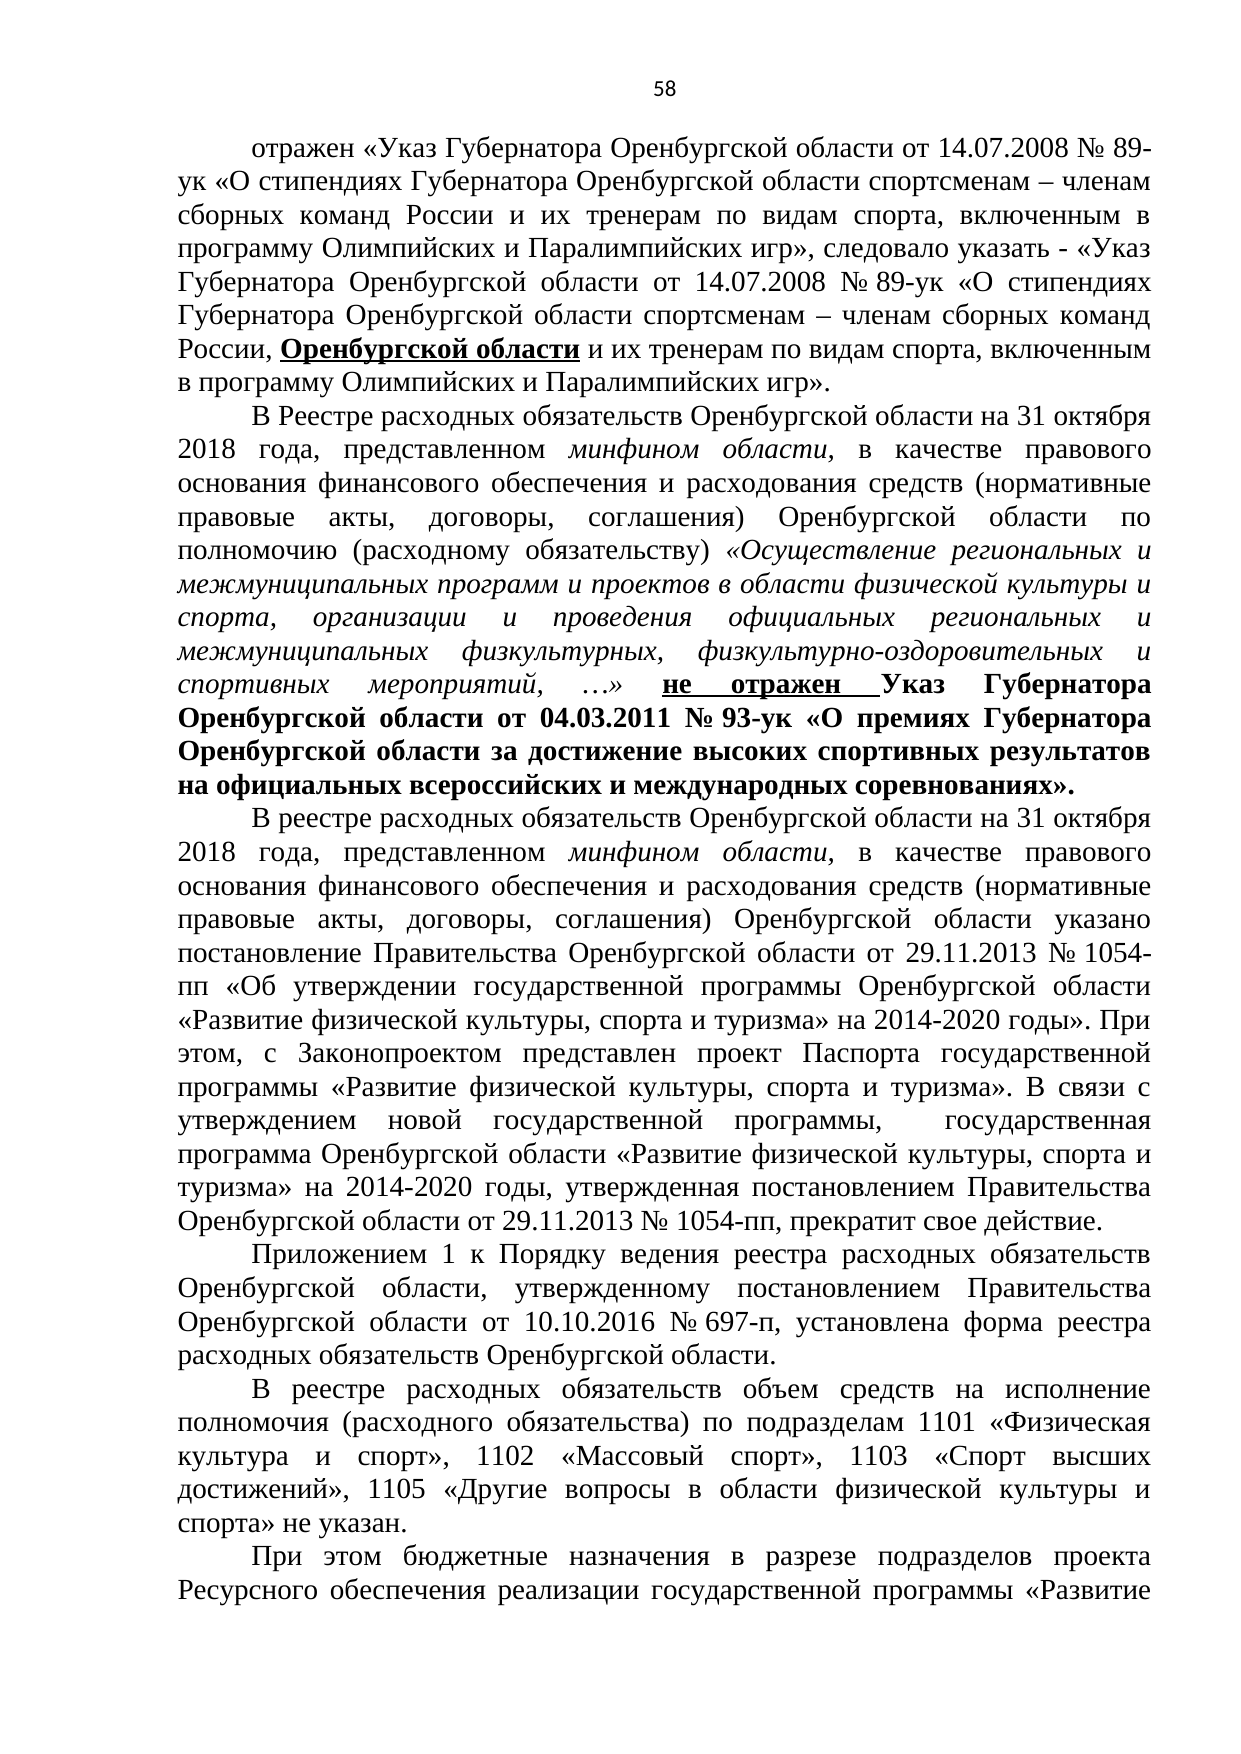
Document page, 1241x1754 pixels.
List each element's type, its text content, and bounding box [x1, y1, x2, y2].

text В Реестре расходных обязательств Оренбургской области на 31 октября 2018 года, представленном минфином области, в качестве правового основания финансового обеспечения и расходования средств (нормативные правовые акты, договоры, соглашения) Оренбургской области по полномочию (расходному обязательству) «Осуществление региональных и межмуниципальных программ и проектов в области физической культуры и спорта, организации и проведения официальных региональных и межмуниципальных физкультурных, физкультурно-оздоровительных и спортивных мероприятий, …» не отражен Указ Губернатора Оренбургской области от 04.03.2011 № 93-ук «О премиях Губернатора Оренбургской области за достижение высоких спортивных результатов на официальных всероссийских и международных соревнованиях». [177, 398, 1152, 801]
text отражен «Указ Губернатора Оренбургской области от 14.07.2008 № 89-ук «О стипендиях Губернатора Оренбургской области спортсменам – членам сборных команд России и их тренерам по видам спорта, включенным в программу Олимпийских и Паралимпийских игр», следовало указать - «Указ Губернатора Оренбургской области от 14.07.2008 № 89-ук «О стипендиях Губернатора Оренбургской области спортсменам – членам сборных команд России, Оренбургской области и их тренерам по видам спорта, включенным в программу Олимпийских и Паралимпийских игр». [177, 130, 1152, 398]
text Приложением 1 к Порядку ведения реестра расходных обязательств Оренбургской области, утвержденному постановлением Правительства Оренбургской области от 10.10.2016 № 697-п, установлена форма реестра расходных обязательств Оренбургской области. [177, 1237, 1152, 1371]
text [177, 1538, 1152, 1606]
text В реестре расходных обязательств объем средств на исполнение полномочия (расходного обязательства) по подразделам 1101 «Физическая культура и спорт», 1102 «Массовый спорт», 1103 «Спорт высших достижений», 1105 «Другие вопросы в области физической культуры и спорта» не указан. [177, 1371, 1152, 1538]
text В реестре расходных обязательств Оренбургской области на 31 октября 2018 года, представленном минфином области, в качестве правового основания финансового обеспечения и расходования средств (нормативные правовые акты, договоры, соглашения) Оренбургской области указано постановление Правительства Оренбургской области от 29.11.2013 № 1054-пп «Об утверждении государственной программы Оренбургской области «Развитие физической культуры, спорта и туризма» на 2014-2020 годы». При этом, с Законопроектом представлен проект Паспорта государственной программы «Развитие физической культуры, спорта и туризма». В связи с утверждением новой государственной программы, государственная программа Оренбургской области «Развитие физической культуры, спорта и туризма» на 2014-2020 годы, утвержденная постановлением Правительства Оренбургской области от 29.11.2013 № 1054-пп, прекратит свое действие. [177, 801, 1152, 1237]
